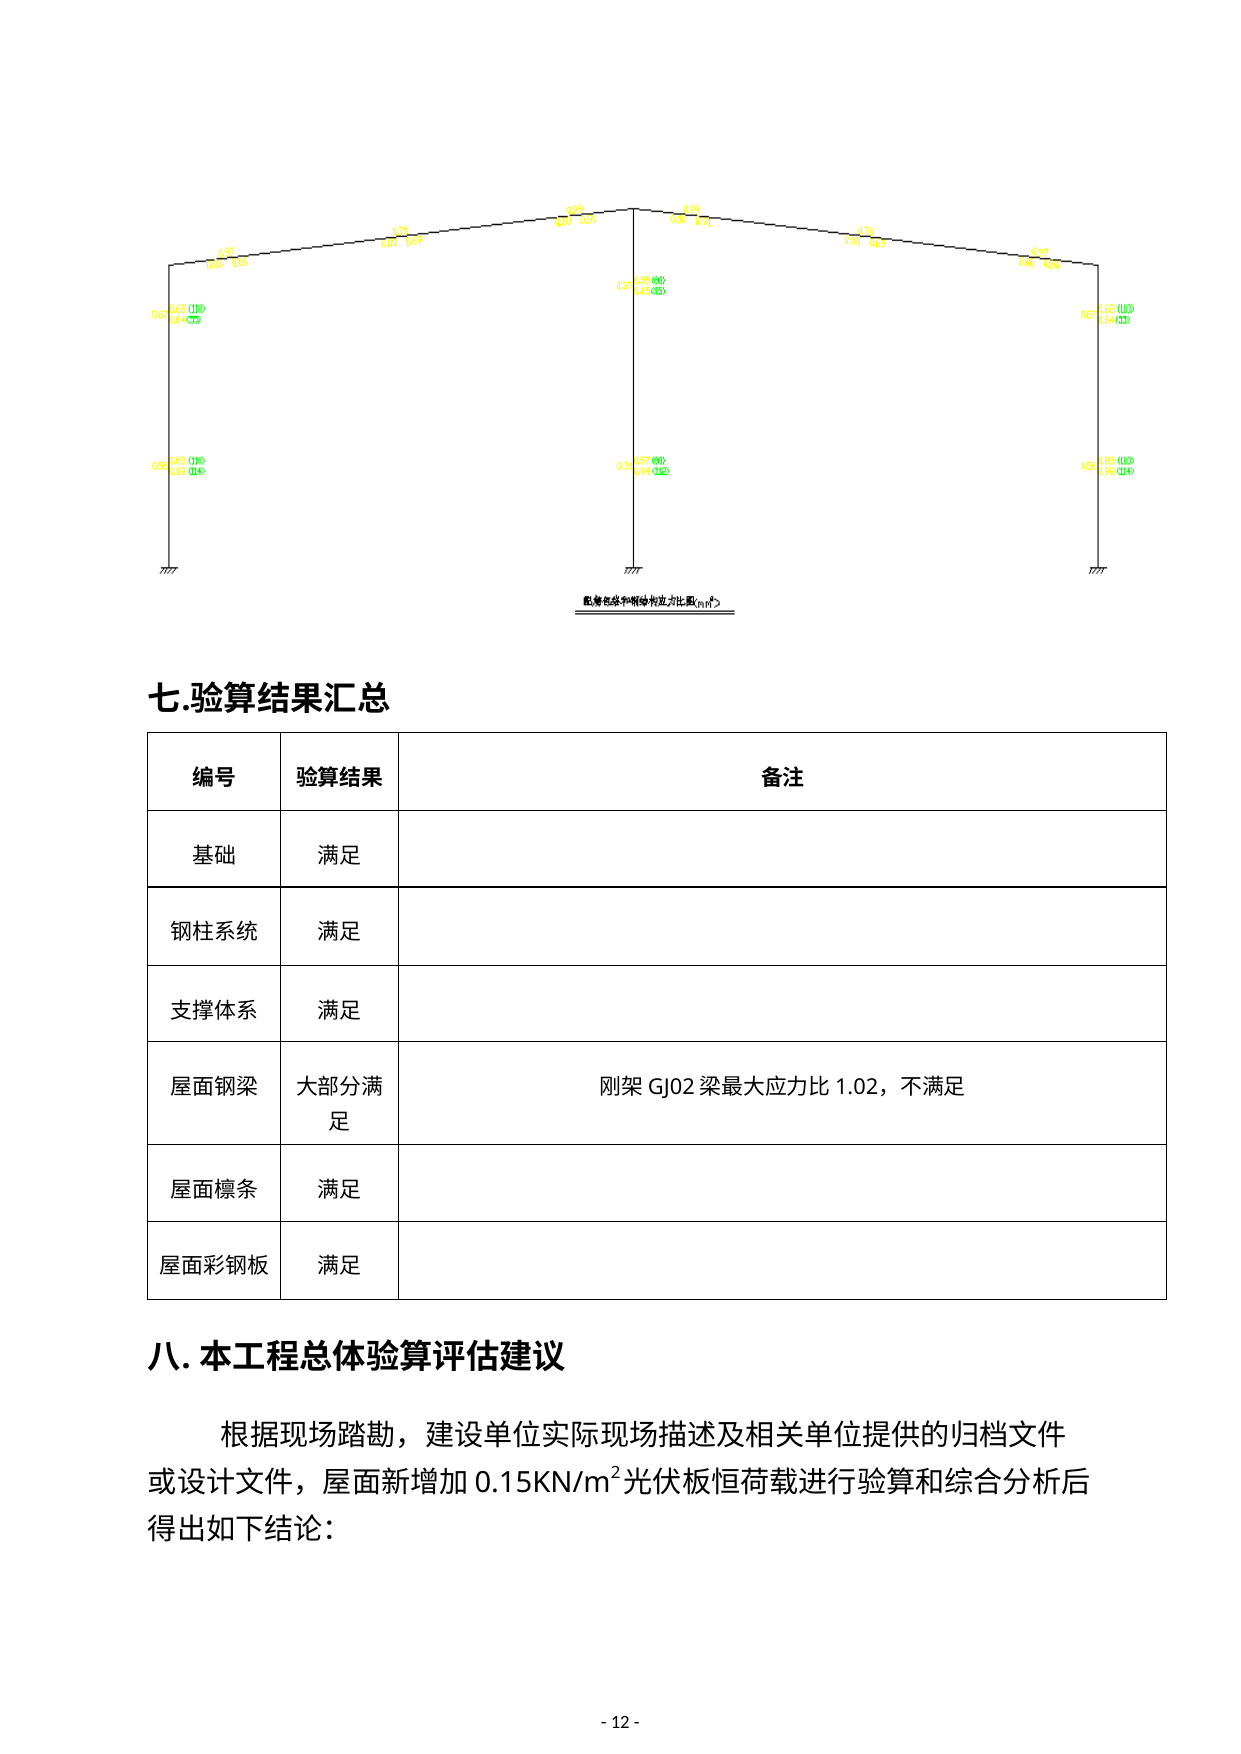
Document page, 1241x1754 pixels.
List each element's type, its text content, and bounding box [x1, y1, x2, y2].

table_cell [399, 1145, 1166, 1221]
table_cell 支撑体系 [148, 966, 280, 1041]
table_cell [399, 966, 1166, 1041]
table_cell 满足 [281, 888, 398, 965]
table_cell 满足 [281, 811, 398, 886]
table_cell 基础 [148, 811, 280, 886]
table_header 备注 [399, 733, 1166, 810]
title 七.验算结果汇总 [148, 667, 1093, 725]
table_header 验算结果 [281, 733, 398, 810]
title 根据现场踏勘，建设单位实际现场描述及相关单位提供的归档文件或设计文件，屋面新增加0.15KN/m2光伏板恒荷载进行验算和综合分析后得出如下结论： [148, 1409, 1093, 1550]
table_cell 刚架GJ02梁最大应力比1.02，不满足 [399, 1042, 1166, 1144]
table_cell 钢柱系统 [148, 888, 280, 965]
table_cell 大部分满足 [281, 1042, 398, 1144]
table_cell 满足 [281, 1145, 398, 1221]
table_cell 屋面彩钢板 [148, 1222, 280, 1299]
table_cell 屋面檩条 [148, 1145, 280, 1221]
title 八. 本工程总体验算评估建议 [148, 1325, 1093, 1384]
table_cell 满足 [281, 1222, 398, 1299]
table_header 编号 [148, 733, 280, 810]
table_cell [399, 1222, 1166, 1299]
table_cell [399, 811, 1166, 886]
table_cell 满足 [281, 966, 398, 1041]
table_cell 屋面钢梁 [148, 1042, 280, 1144]
picture [147, 199, 1150, 637]
table_cell [399, 888, 1166, 965]
